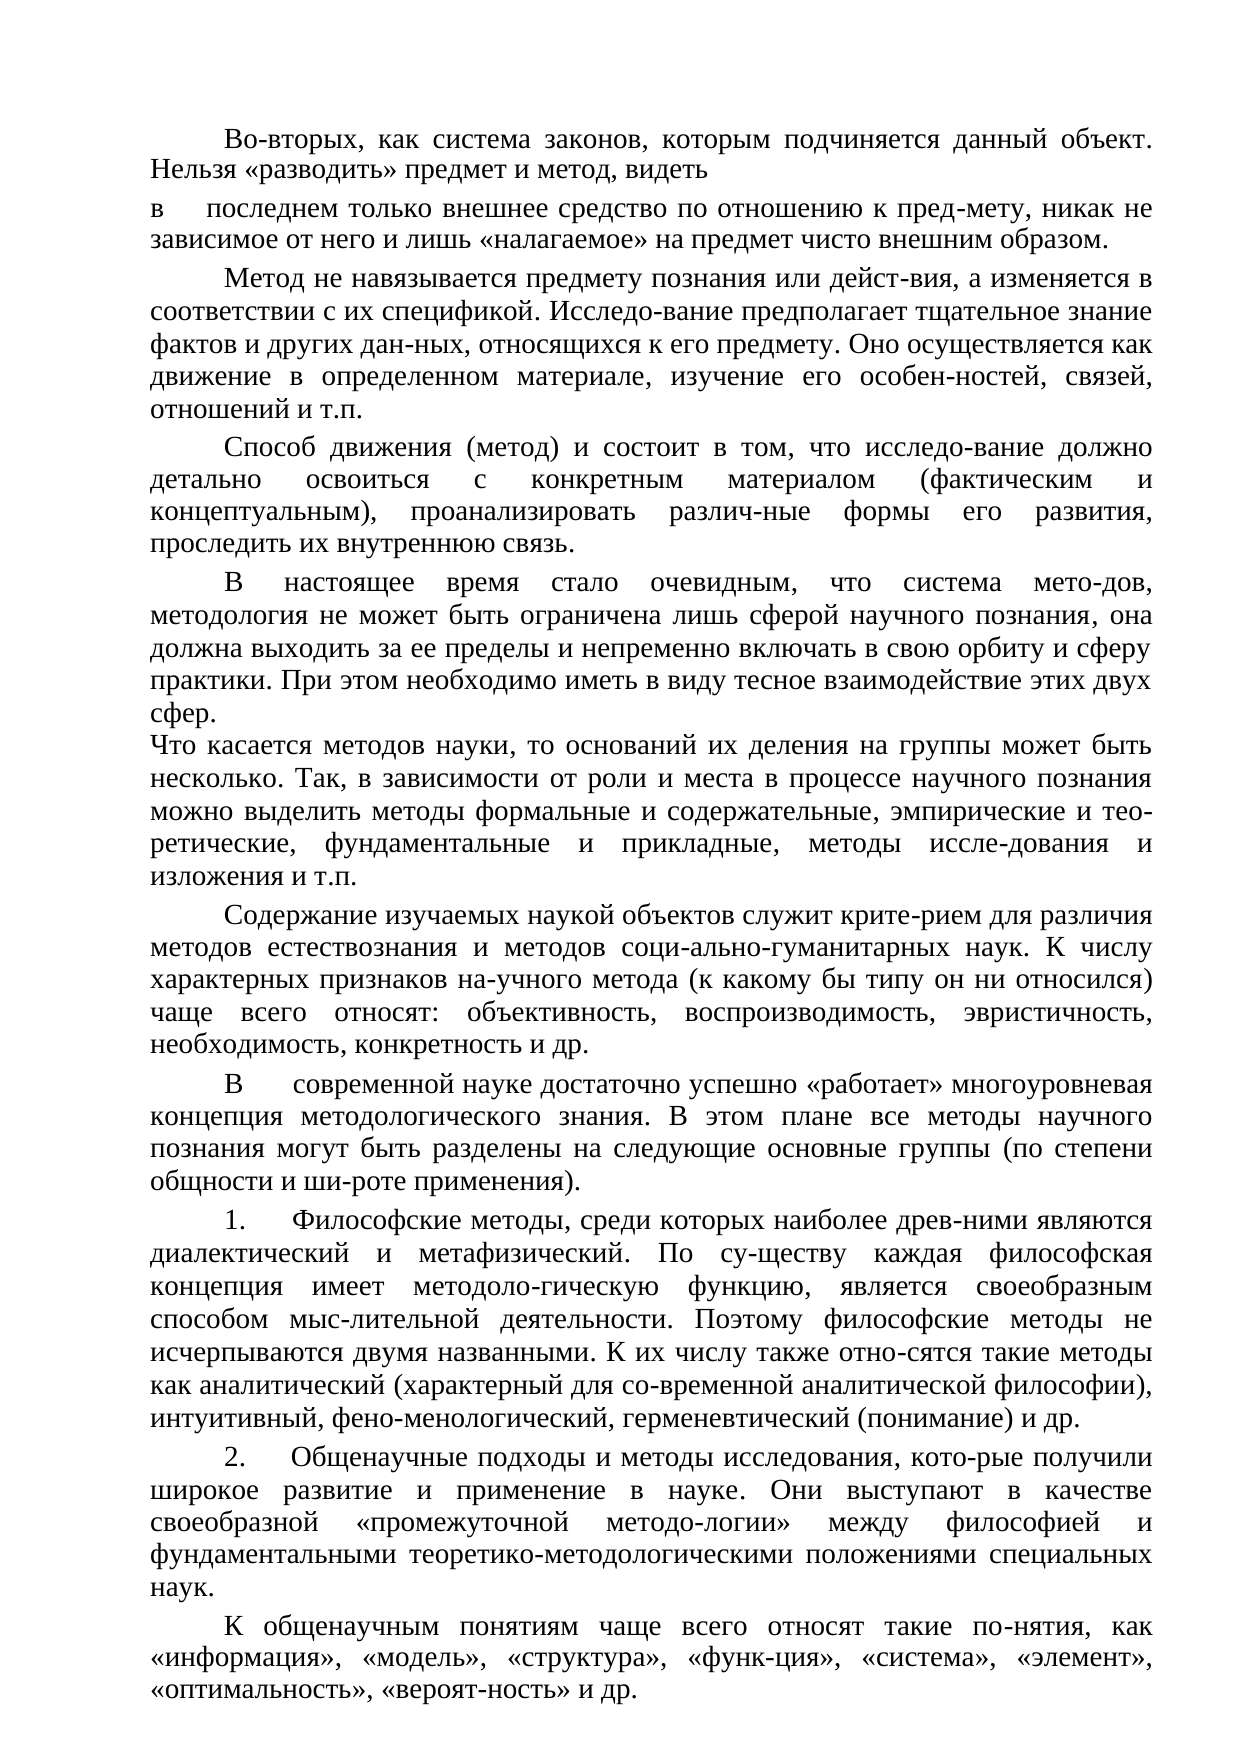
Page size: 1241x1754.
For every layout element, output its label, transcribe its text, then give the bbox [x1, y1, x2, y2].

list Философские методы, среди которых наиболее древ-ними являются диалектический и метафизический. По су-ществу каждая философская концепция имеет методоло-гическую функцию, является своеобразным способом мыс-лительной деятельности. Поэтому философские методы не исчерпываются двумя названными. К их числу также отно-сятся такие методы как аналитический (характерный для со-временной аналитической философии), интуитивный, фено-менологический, герменевтический (понимание) и др. [150, 1203, 1153, 1434]
list Общенаучные подходы и методы исследования, кото-рые получили широкое развитие и применение в науке. Они выступают в качестве своеобразной «промежуточной методо-логии» между философией и фундаментальными теоретико-методологическими положениями специальных наук. [150, 1441, 1153, 1602]
text К общенаучным понятиям чаще всего относят такие по-нятия, как «информация», «модель», «структура», «функ-ция», «система», «элемент», «оптимальность», «вероят-ность» и др. [150, 1609, 1153, 1705]
text Что касается методов науки, то оснований их деления на группы может быть несколько. Так, в зависимости от роли и места в процессе научного познания можно выделить методы формальные и содержательные, эмпирические и тео-ретические, фундаментальные и прикладные, методы иссле-дования и изложения и т.п. [150, 728, 1153, 891]
text Метод не навязывается предмету познания или дейст-вия, а изменяется в соответствии с их спецификой. Исследо-вание предполагает тщательное знание фактов и других дан-ных, относящихся к его предмету. Оно осуществляется как движение в определенном материале, изучение его особен-ностей, связей, отношений и т.п. [150, 262, 1153, 424]
text Способ движения (метод) и состоит в том, что исследо-вание должно детально освоиться с конкретным материалом (фактическим и концептуальным), проанализировать различ-ные формы его развития, проследить их внутреннюю связь. [150, 431, 1153, 559]
list современной науке достаточно успешно «работает» многоуровневая концепция методологического знания. В этом плане все методы научного познания могут быть разделены на следующие основные группы (по степени общности и ши-роте применения). [150, 1067, 1153, 1196]
list последнем только внешнее средство по отношению к пред-мету, никак не зависимое от него и лишь «налагаемое» на предмет чисто внешним образом. [150, 192, 1153, 255]
text Содержание изучаемых наукой объектов служит крите-рием для различия методов естествознания и методов соци-ально-гуманитарных наук. К числу характерных признаков на-учного метода (к какому бы типу он ни относился) чаще всего относят: объективность, воспроизводимость, эвристичность, необходимость, конкретность и др. [150, 898, 1153, 1060]
text Во-вторых, как система законов, которым подчиняется данный объект. Нельзя «разводить» предмет и метод, видеть [150, 124, 1153, 185]
list настоящее время стало очевидным, что система мето-дов, методология не может быть ограничена лишь сферой научного познания, она должна выходить за ее пределы и непременно включать в свою орбиту и сферу практики. При этом необходимо иметь в виду тесное взаимодействие этих двух сфер. [150, 566, 1153, 728]
